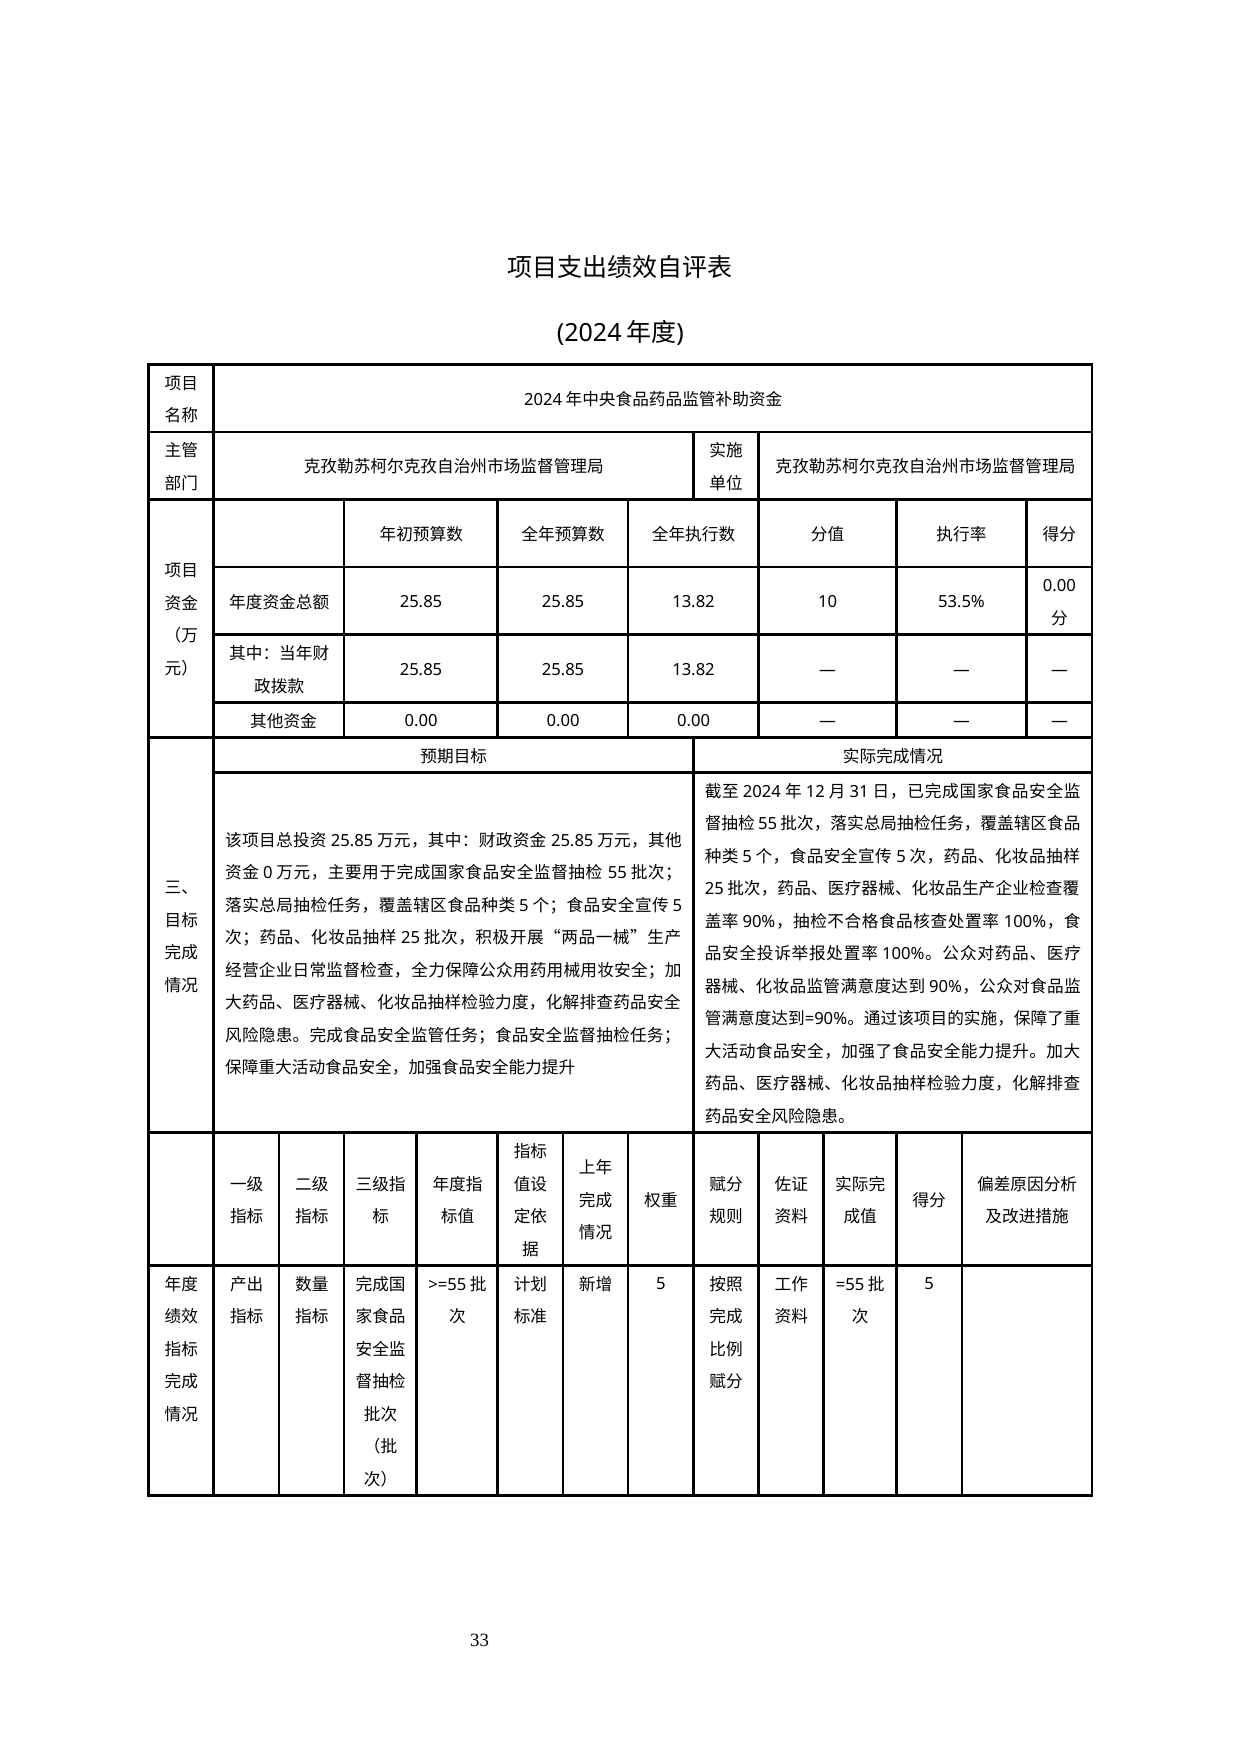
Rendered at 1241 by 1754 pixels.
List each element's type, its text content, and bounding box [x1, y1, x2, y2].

table_cell 13.82 [629, 636, 757, 701]
table_cell 工作资料 [760, 1267, 822, 1494]
table_cell 13.82 [629, 568, 757, 633]
table_cell 赋分规则 [695, 1134, 757, 1264]
table_cell 数量指标 [280, 1267, 343, 1494]
table_cell [215, 501, 343, 566]
table_cell 新增 [564, 1267, 627, 1494]
table_cell 0.00 [345, 704, 496, 736]
table_cell 按照完成比例赋分 [695, 1267, 757, 1494]
table_cell 年度指标值 [418, 1134, 496, 1264]
table_cell 0.00 [629, 704, 757, 736]
table_cell 一级指标 [215, 1134, 278, 1264]
table_cell 上年完成情况 [564, 1134, 627, 1264]
table_header 项目支出绩效自评表 [148, 233, 1092, 298]
table_cell 该项目总投资25.85万元，其中：财政资金25.85万元，其他资金0万元，主要用于完成国家食品安全监督抽检55批次；落实总局抽检任务，覆盖辖区食品种类5个；食品安全宣传5次；药品、化妆品抽样25批次，积极开展“两品一械”生产经营企业日常监督检查，全力保障公众用药用械用妆安全；加大药品、医疗器械、化妆品抽样检验力度，化解排查药品安全风险隐患。完成食品安全监管任务；食品安全监督抽检任务；保障重大活动食品安全，加强食品安全能力提升 [215, 774, 692, 1131]
table_cell 2024年中央食品药品监管补助资金 [215, 366, 1091, 431]
table_cell 0.00 [499, 704, 627, 736]
table_cell 主管部门 [150, 433, 212, 498]
table_cell 执行率 [898, 501, 1025, 566]
table_cell 计划标准 [499, 1267, 562, 1494]
table_cell 完成国家食品安全监督抽检批次（批次） [345, 1267, 415, 1494]
table_cell — [760, 636, 895, 701]
table_cell 产出指标 [215, 1267, 278, 1494]
table_cell 实施单位 [695, 433, 757, 498]
table_cell 项目名称 [150, 366, 212, 431]
table_cell — [1028, 636, 1091, 701]
table_cell =55批次 [825, 1267, 895, 1494]
table_cell 25.85 [345, 568, 496, 633]
table_cell 全年执行数 [629, 501, 757, 566]
table_cell 年度资金总额 [215, 568, 343, 633]
table_cell 项目资金 （万元） [150, 501, 212, 736]
table_cell 指标值设定依据 [499, 1134, 562, 1264]
table_cell 三级指标 [345, 1134, 415, 1264]
table_cell 53.5% [898, 568, 1025, 633]
table_cell — [760, 704, 895, 736]
table_cell 其他资金 [215, 704, 343, 736]
table_cell >=55批次 [418, 1267, 496, 1494]
table_cell 25.85 [499, 568, 627, 633]
table_cell 10 [760, 568, 895, 633]
table_cell 分值 [760, 501, 895, 566]
table_cell 5 [629, 1267, 692, 1494]
table_cell 年度绩效指标完成情况 [150, 1267, 212, 1494]
table_cell 权重 [629, 1134, 692, 1264]
table_cell 偏差原因分析及改进措施 [963, 1134, 1091, 1264]
table_cell 克孜勒苏柯尔克孜自治州市场监督管理局 [760, 433, 1091, 498]
table_cell 截至2024年12月31日，已完成国家食品安全监督抽检55批次，落实总局抽检任务，覆盖辖区食品种类5个，食品安全宣传5次，药品、化妆品抽样25批次，药品、医疗器械、化妆品生产企业检查覆盖率90%，抽检不合格食品核查处置率100%，食品安全投诉举报处置率100%。公众对药品、医疗器械、化妆品监管满意度达到90%，公众对食品监管满意度达到=90%。通过该项目的实施，保障了重大活动食品安全，加强了食品安全能力提升。加大药品、医疗器械、化妆品抽样检验力度，化解排查药品安全风险隐患。 [695, 774, 1091, 1131]
table_cell 其中：当年财政拨款 [215, 636, 343, 701]
table_cell 25.85 [499, 636, 627, 701]
table_cell [963, 1267, 1091, 1494]
table_cell 三、目标完成情况 [150, 739, 212, 1131]
table_cell 实际完成情况 [695, 739, 1091, 771]
table_cell 二级指标 [280, 1134, 343, 1264]
table_cell 预期目标 [215, 739, 692, 771]
table_cell — [898, 636, 1025, 701]
table_cell 0.00分 [1028, 568, 1091, 633]
table_cell (2024年度) [148, 298, 1092, 363]
table_cell 得分 [898, 1134, 961, 1264]
table_cell 实际完成值 [825, 1134, 895, 1264]
table_cell 年初预算数 [345, 501, 496, 566]
table_cell 5 [898, 1267, 961, 1494]
table_cell [150, 1134, 212, 1264]
table_cell — [898, 704, 1025, 736]
table_cell 得分 [1028, 501, 1091, 566]
table_cell 25.85 [345, 636, 496, 701]
table_cell 全年预算数 [499, 501, 627, 566]
table_cell 克孜勒苏柯尔克孜自治州市场监督管理局 [215, 433, 692, 498]
table_cell 佐证资料 [760, 1134, 822, 1264]
table_cell — [1028, 704, 1091, 736]
